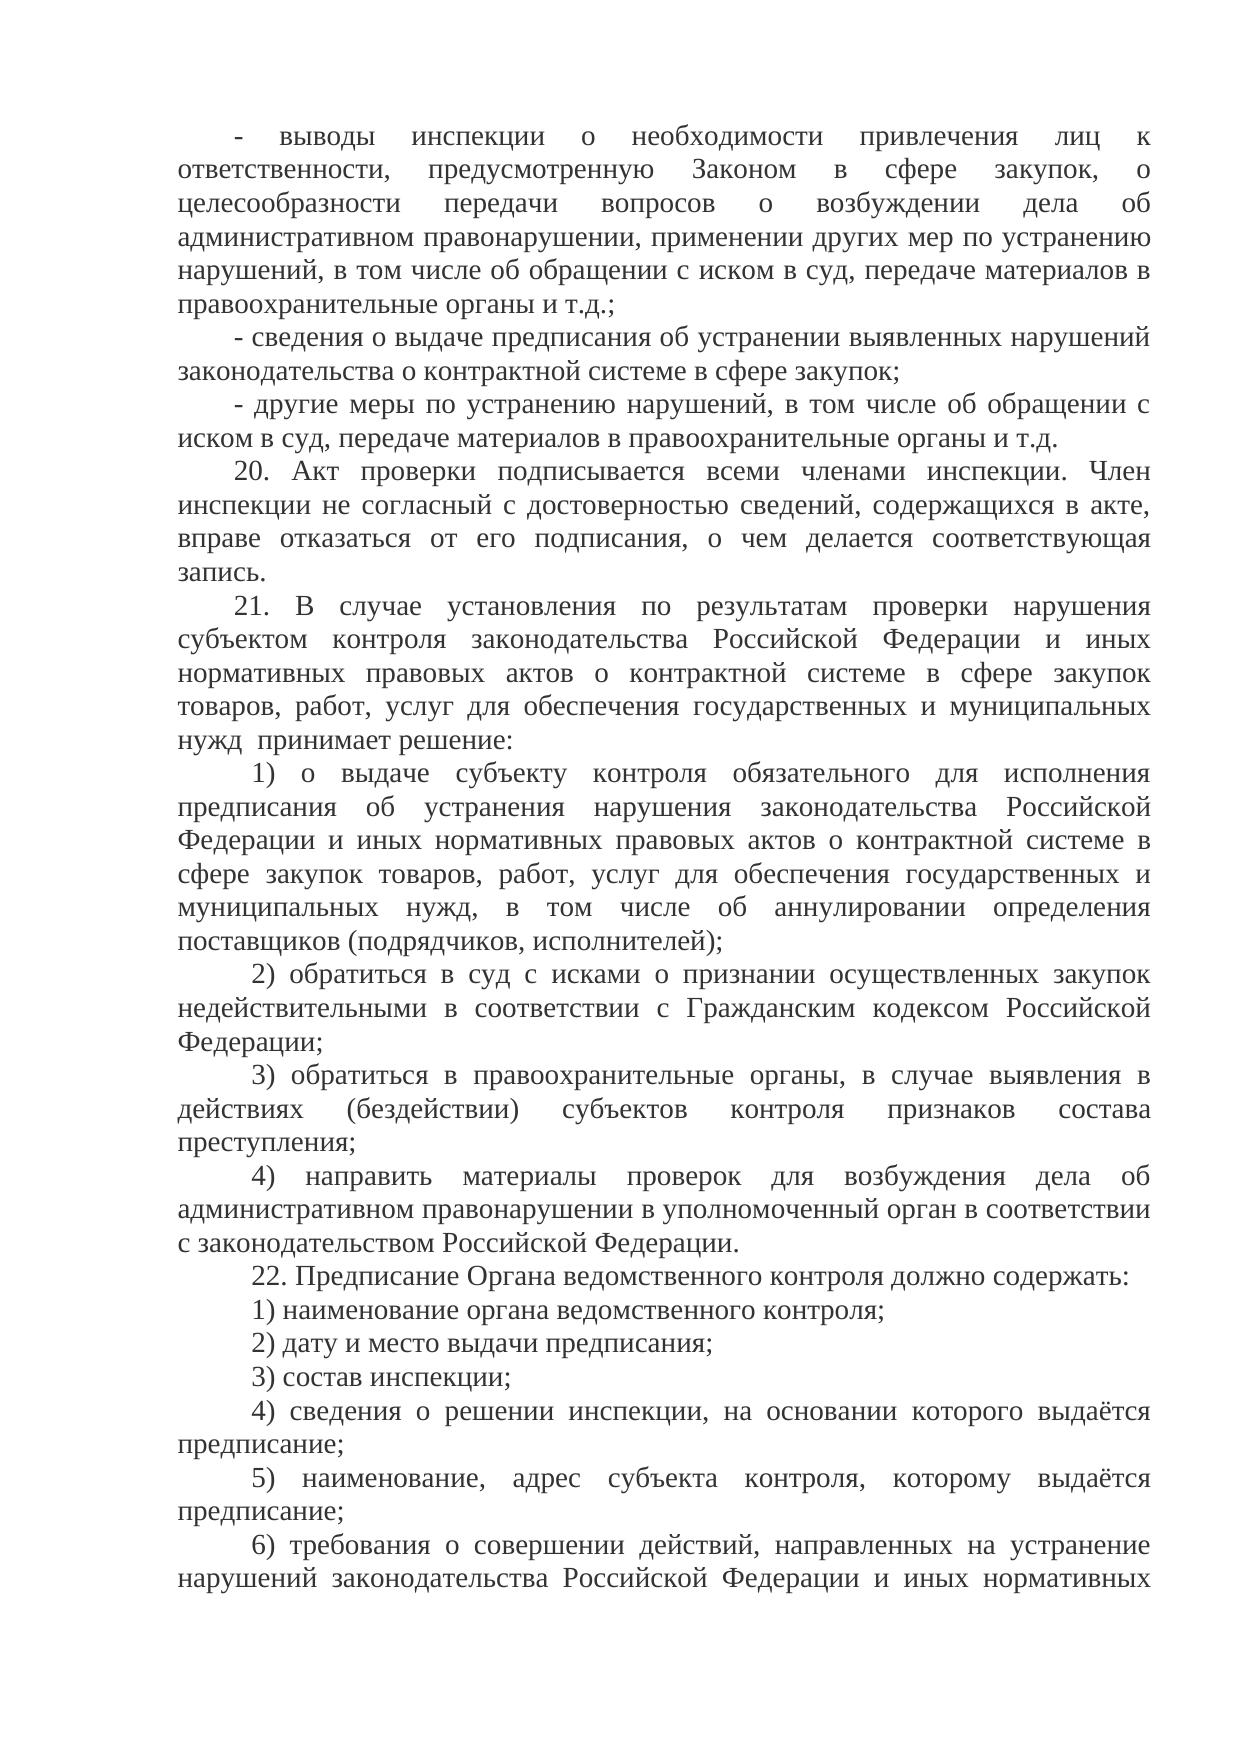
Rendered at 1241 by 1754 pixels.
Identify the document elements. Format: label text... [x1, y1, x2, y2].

text - выводы инспекции о необходимости привлечения лиц к ответственности, предусмотренную Законом в сфере закупок, о целесообразности передачи вопросов о возбуждении дела об административном правонарушении, применении других мер по устранению нарушений, в том числе об обращении с иском в суд, передаче материалов в правоохранительные органы и т.д.; [177, 118, 1152, 319]
text 2) дату и место выдачи предписания; [177, 1326, 1152, 1359]
text 1) о выдаче субъекту контроля обязательного для исполнения предписания об устранения нарушения законодательства Российской Федерации и иных нормативных правовых актов о контрактной системе в сфере закупок товаров, работ, услуг для обеспечения государственных и муниципальных нужд, в том числе об аннулировании определения поставщиков (подрядчиков, исполнителей); [177, 755, 1152, 957]
text 2) обратиться в суд с исками о признании осуществленных закупок недействительными в соответствии с Гражданским кодексом Российской Федерации; [177, 957, 1152, 1057]
text 4) направить материалы проверок для возбуждения дела об административном правонарушении в уполномоченный орган в соответствии с законодательством Российской Федерации. [177, 1158, 1152, 1258]
text 20. Акт проверки подписывается всеми членами инспекции. Член инспекции не согласный с достоверностью сведений, содержащихся в акте, вправе отказаться от его подписания, о чем делается соответствующая запись. [177, 453, 1152, 588]
text 3) обратиться в правоохранительные органы, в случае выявления в действиях (бездействии) субъектов контроля признаков состава преступления; [177, 1057, 1152, 1158]
text 5) наименование, адрес субъекта контроля, которому выдаётся предписание; [177, 1460, 1152, 1527]
text 1) наименование органа ведомственного контроля; [177, 1292, 1152, 1326]
text - сведения о выдаче предписания об устранении выявленных нарушений законодательства о контрактной системе в сфере закупок; [177, 319, 1152, 386]
text 4) сведения о решении инспекции, на основании которого выдаётся предписание; [177, 1393, 1152, 1460]
text 21. В случае установления по результатам проверки нарушения субъектом контроля законодательства Российской Федерации и иных нормативных правовых актов о контрактной системе в сфере закупок товаров, работ, услуг для обеспечения государственных и муниципальных нужд принимает решение: [177, 588, 1152, 755]
text - другие меры по устранению нарушений, в том числе об обращении с иском в суд, передаче материалов в правоохранительные органы и т.д. [177, 386, 1152, 453]
text 3) состав инспекции; [177, 1359, 1152, 1393]
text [177, 1527, 1152, 1594]
text 22. Предписание Органа ведомственного контроля должно содержать: [177, 1258, 1152, 1292]
